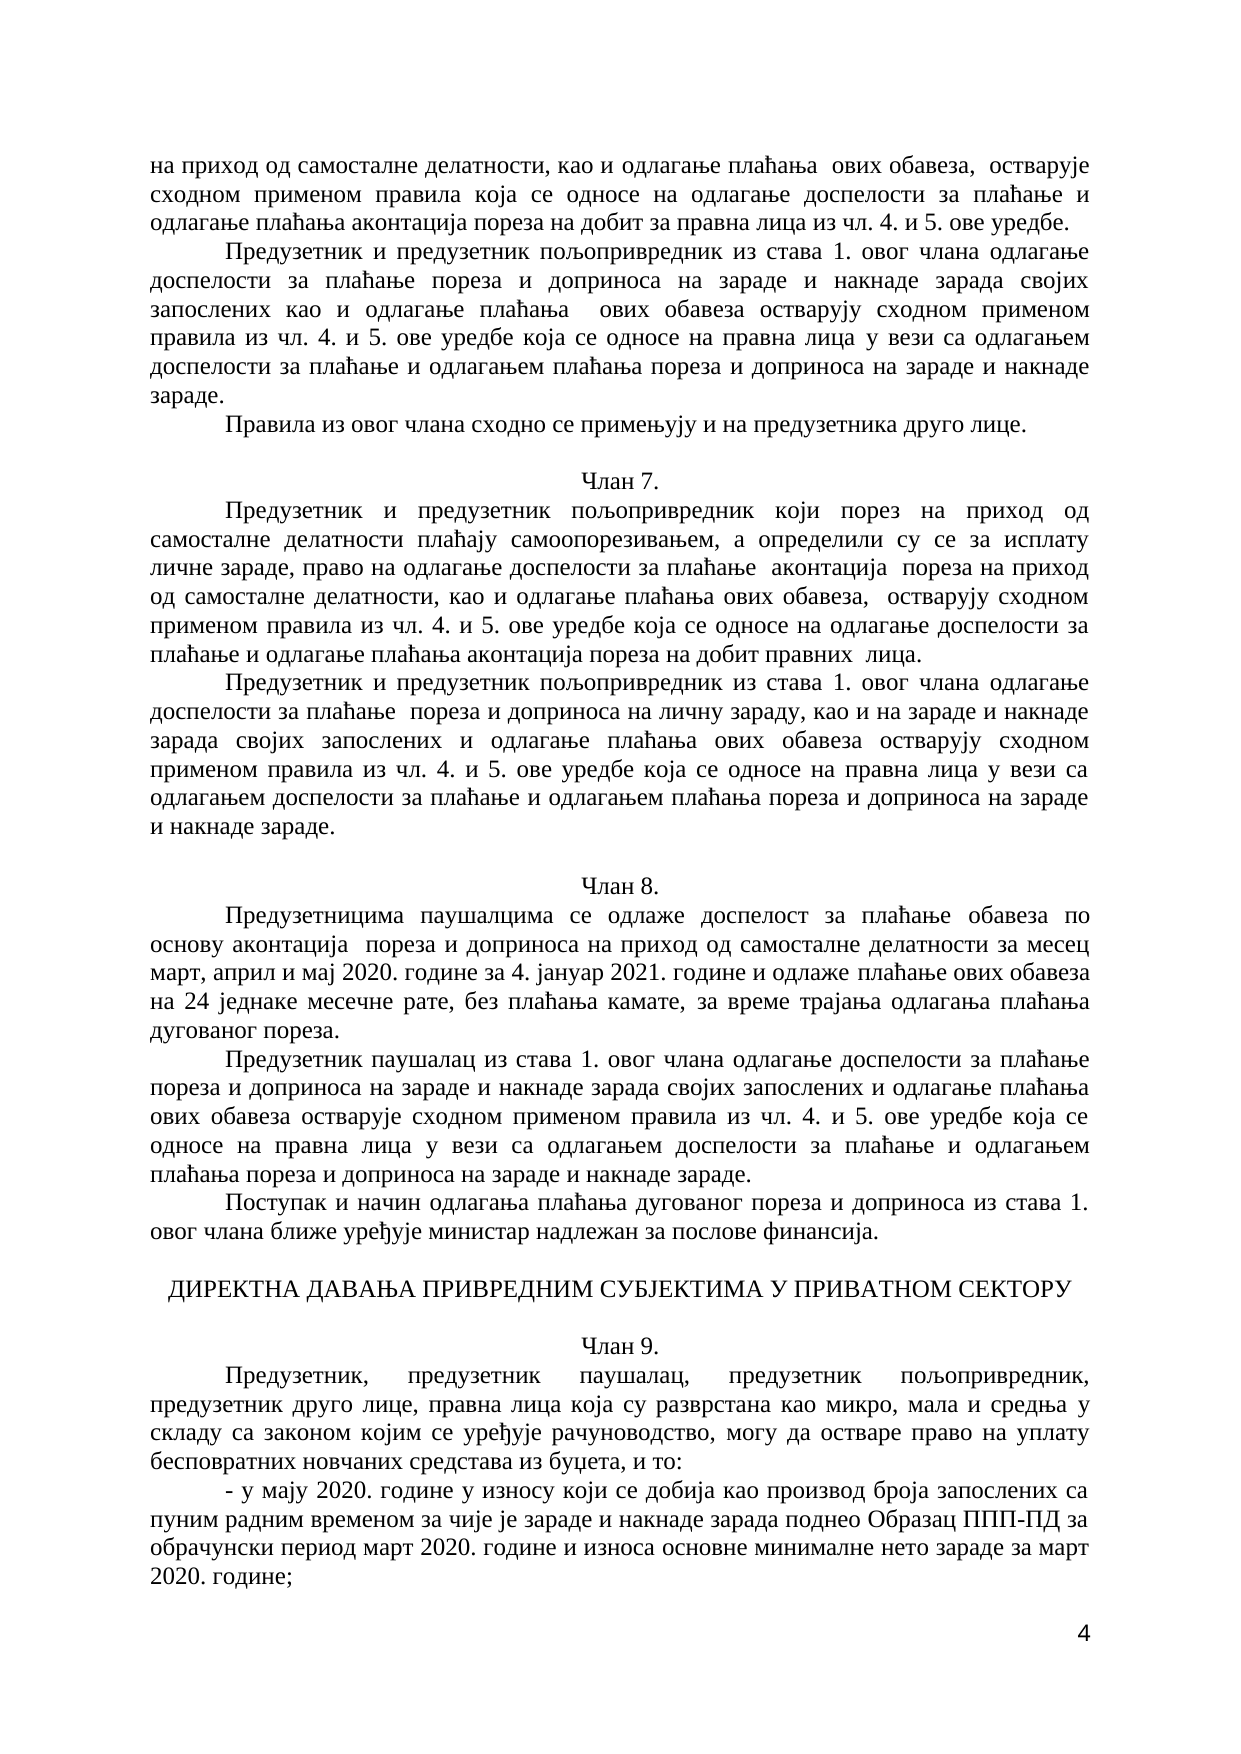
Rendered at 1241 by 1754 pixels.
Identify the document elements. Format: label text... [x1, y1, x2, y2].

text Предузетницима паушалцима се одлаже доспелост за плаћање обавеза по основу аконтација пореза и доприноса на приход од самосталне делатности за месец март, април и мај 2020. године за 4. јануар 2021. године и одлаже плаћање ових обавеза на 24 једнаке месечне рате, без плаћања камате, за време трајања одлагања плаћања дугованог пореза. [150, 900, 1090, 1044]
text Члан 7. [150, 466, 1090, 495]
text Правила из овог члана сходно се примењују и на предузетника друго лице. [150, 409, 1090, 437]
text Предузетник паушалац из става 1. овог члана одлагање доспелости за плаћање пореза и доприноса на зараде и накнаде зарада својих запослених и одлагање плаћања ових обавеза остварује сходном применом правила из чл. 4. и 5. ове уредбе која се односе на правна лица у вези са одлагањем доспелости за плаћање и одлагањем плаћања пореза и доприноса на зараде и накнаде зараде. [150, 1044, 1090, 1187]
text Предузетник, предузетник паушалац, предузетник пољопривредник, предузетник друго лице, правна лица која су разврстана као микро, мала и средња у складу са законом којим се уређује рачуноводство, могу да остваре право на уплату бесповратних новчаних средстава из буџета, и то: [150, 1360, 1090, 1475]
text Предузетник и предузетник пољопривредник из става 1. овог члана одлагање доспелости за плаћање пореза и доприноса на зараде и накнаде зарада својих запослених као и одлагање плаћања ових обавеза остварују сходном применом правила из чл. 4. и 5. ове уредбе која се односе на правна лица у вези са одлагањем доспелости за плаћање и одлагањем плаћања пореза и доприноса на зараде и накнаде зараде. [150, 236, 1090, 409]
text Предузетник и предузетник пољопривредник који порез на приход од самосталне делатности плаћају самоопорезивањем, а определили су се за исплату личне зараде, право на одлагање доспелости за плаћање аконтација пореза на приход од самосталне делатности, као и одлагање плаћања ових обавеза, остварују сходном применом правила из чл. 4. и 5. ове уредбе која се односе на одлагање доспелости за плаћање и одлагање плаћања аконтација пореза на добит правних лица. [150, 495, 1090, 667]
text Предузетник и предузетник пољопривредник из става 1. овог члана одлагање доспелости за плаћање пореза и доприноса на личну зараду, као и на зараде и накнаде зарада својих запослених и одлагање плаћања ових обавеза остварују сходном применом правила из чл. 4. и 5. ове уредбе која се односе на правна лица у вези са одлагањем доспелости за плаћање и одлагањем плаћања пореза и доприноса на зараде и накнаде зараде. [150, 667, 1090, 840]
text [150, 150, 1090, 236]
text Члан 9. [150, 1331, 1090, 1360]
text Члан 8. [150, 871, 1090, 900]
text - у мају 2020. године у износу који се добија као производ броја запослених са пуним радним временом за чије је зараде и накнаде зарада поднео Образац ППП-ПД за обрачунски период март 2020. године и износа основне минималне нето зараде за март 2020. године; [150, 1475, 1090, 1590]
text Поступак и начин одлагања плаћања дугованог пореза и доприноса из става 1. овог члана ближе уређује министар надлежан за послове финансија. [150, 1187, 1090, 1245]
text ДИРЕКТНА ДАВАЊА ПРИВРЕДНИМ СУБЈЕКТИМА У ПРИВАТНОМ СЕКТОРУ [150, 1274, 1090, 1302]
